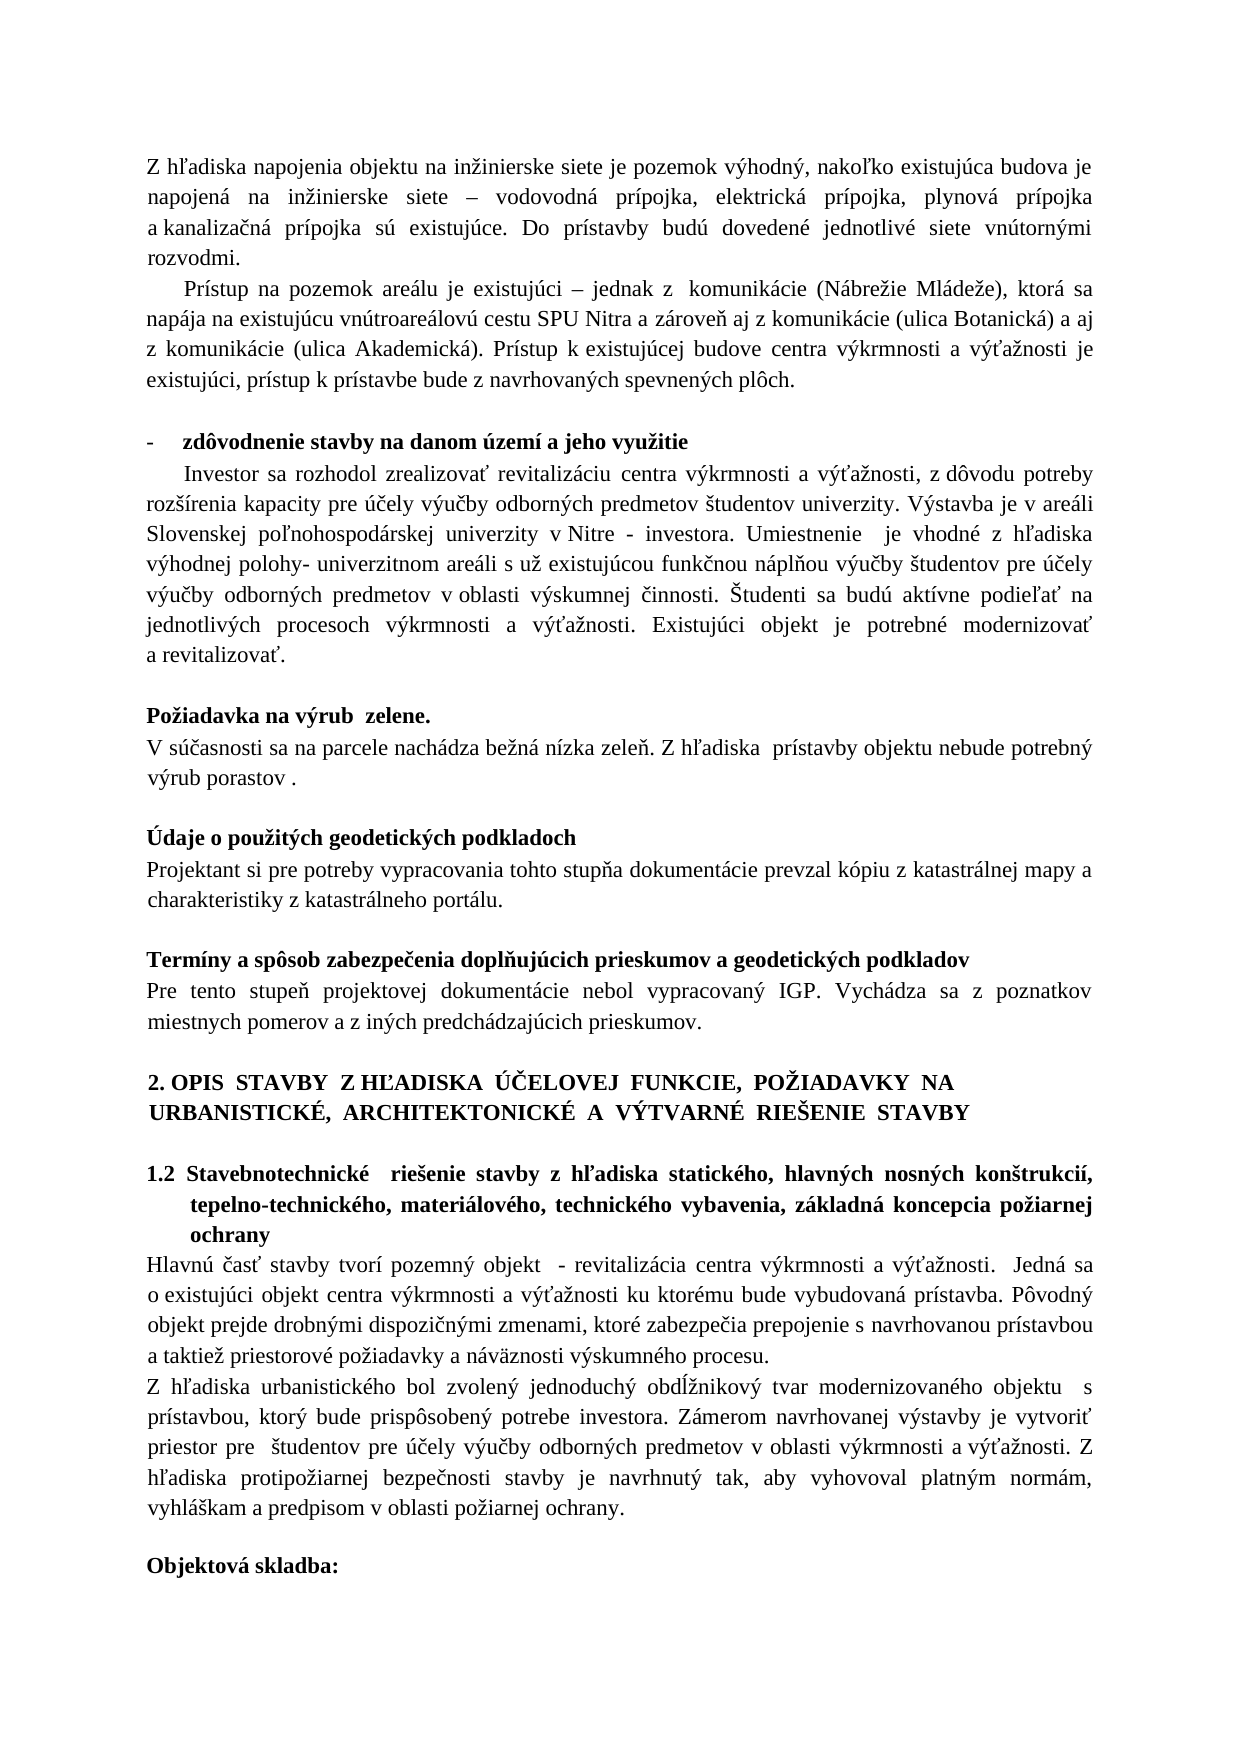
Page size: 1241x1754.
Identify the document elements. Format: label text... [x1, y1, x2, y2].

text Pre tento stupeň projektovej dokumentácie nebol vypracovaný IGP. Vychádza sa z poznatkov miestnych pomerov a z iných predchádzajúcich prieskumov. [146, 978, 1093, 1034]
text V súčasnosti sa na parcele nachádza bežná nízka zeleň. Z hľadiska prístavby objektu nebude potrebný výrub porastov . [146, 734, 1093, 790]
text Prístup na pozemok areálu je existujúci – jednak z komunikácie (Nábrežie Mládeže), ktorá sa napája na existujúcu vnútroareálovú cestu SPU Nitra a zároveň aj z komunikácie (ulica Botanická) a aj z komunikácie (ulica Akademická). Prístup k existujúcej budove centra výkrmnosti a výťažnosti je existujúci, prístup k prístavbe bude z navrhovaných spevnených plôch. [146, 275, 1093, 392]
text Investor sa rozhodol zrealizovať revitalizáciu centra výkrmnosti a výťažnosti, z dôvodu potreby rozšírenia kapacity pre účely výučby odborných predmetov študentov univerzity. Výstavba je v areáli Slovenskej poľnohospodárskej univerzity v Nitre - investora. Umiestnenie je vhodné z hľadiska výhodnej polohy- univerzitnom areáli s už existujúcou funkčnou náplňou výučby študentov pre účely výučby odborných predmetov v oblasti výskumnej činnosti. Študenti sa budú aktívne podieľať na jednotlivých procesoch výkrmnosti a výťažnosti. Existujúci objekt je potrebné modernizovať a revitalizovať. [146, 460, 1093, 667]
text Objektová skladba: [146, 1552, 1093, 1579]
subtitle 1.2 Stavebnotechnické riešenie stavby z hľadiska statického, hlavných nosných konštrukcií, tepelno-technického, materiálového, technického vybavenia, základná koncepcia požiarnej ochrany [146, 1161, 1093, 1247]
text - zdôvodnenie stavby na danom území a jeho využitie [146, 428, 1093, 454]
subtitle 2. OPIS STAVBY Z HĽADISKA ÚČELOVEJ FUNKCIE, POŽIADAVKY NA URBANISTICKÉ, ARCHITEKTONICKÉ A VÝTVARNÉ RIEŠENIE STAVBY [148, 1069, 1093, 1125]
subtitle Údaje o použitých geodetických podkladoch [146, 824, 1093, 851]
text Požiadavka na výrub zelene. [146, 703, 1093, 729]
text Projektant si pre potreby vypracovania tohto stupňa dokumentácie prevzal kópiu z katastrálnej mapy a charakteristiky z katastrálneho portálu. [146, 856, 1093, 912]
subtitle Termíny a spôsob zabezpečenia doplňujúcich prieskumov a geodetických podkladov [146, 946, 1093, 973]
text Z hľadiska urbanistického bol zvolený jednoduchý obdĺžnikový tvar modernizovaného objektu s prístavbou, ktorý bude prispôsobený potrebe investora. Zámerom navrhovanej výstavby je vytvoriť priestor pre študentov pre účely výučby odborných predmetov v oblasti výkrmnosti a výťažnosti. Z hľadiska protipožiarnej bezpečnosti stavby je navrhnutý tak, aby vyhovoval platným normám, vyhláškam a predpisom v oblasti požiarnej ochrany. [146, 1373, 1093, 1520]
text Hlavnú časť stavby tvorí pozemný objekt - revitalizácia centra výkrmnosti a výťažnosti. Jedná sa o existujúci objekt centra výkrmnosti a výťažnosti ku ktorému bude vybudovaná prístavba. Pôvodný objekt prejde drobnými dispozičnými zmenami, ktoré zabezpečia prepojenie s navrhovanou prístavbou a taktiež priestorové požiadavky a náväznosti výskumného procesu. [146, 1251, 1093, 1368]
text Z hľadiska napojenia objektu na inžinierske siete je pozemok výhodný, nakoľko existujúca budova je napojená na inžinierske siete – vodovodná prípojka, elektrická prípojka, plynová prípojka a kanalizačná prípojka sú existujúce. Do prístavby budú dovedené jednotlivé siete vnútornými rozvodmi. [146, 153, 1093, 270]
